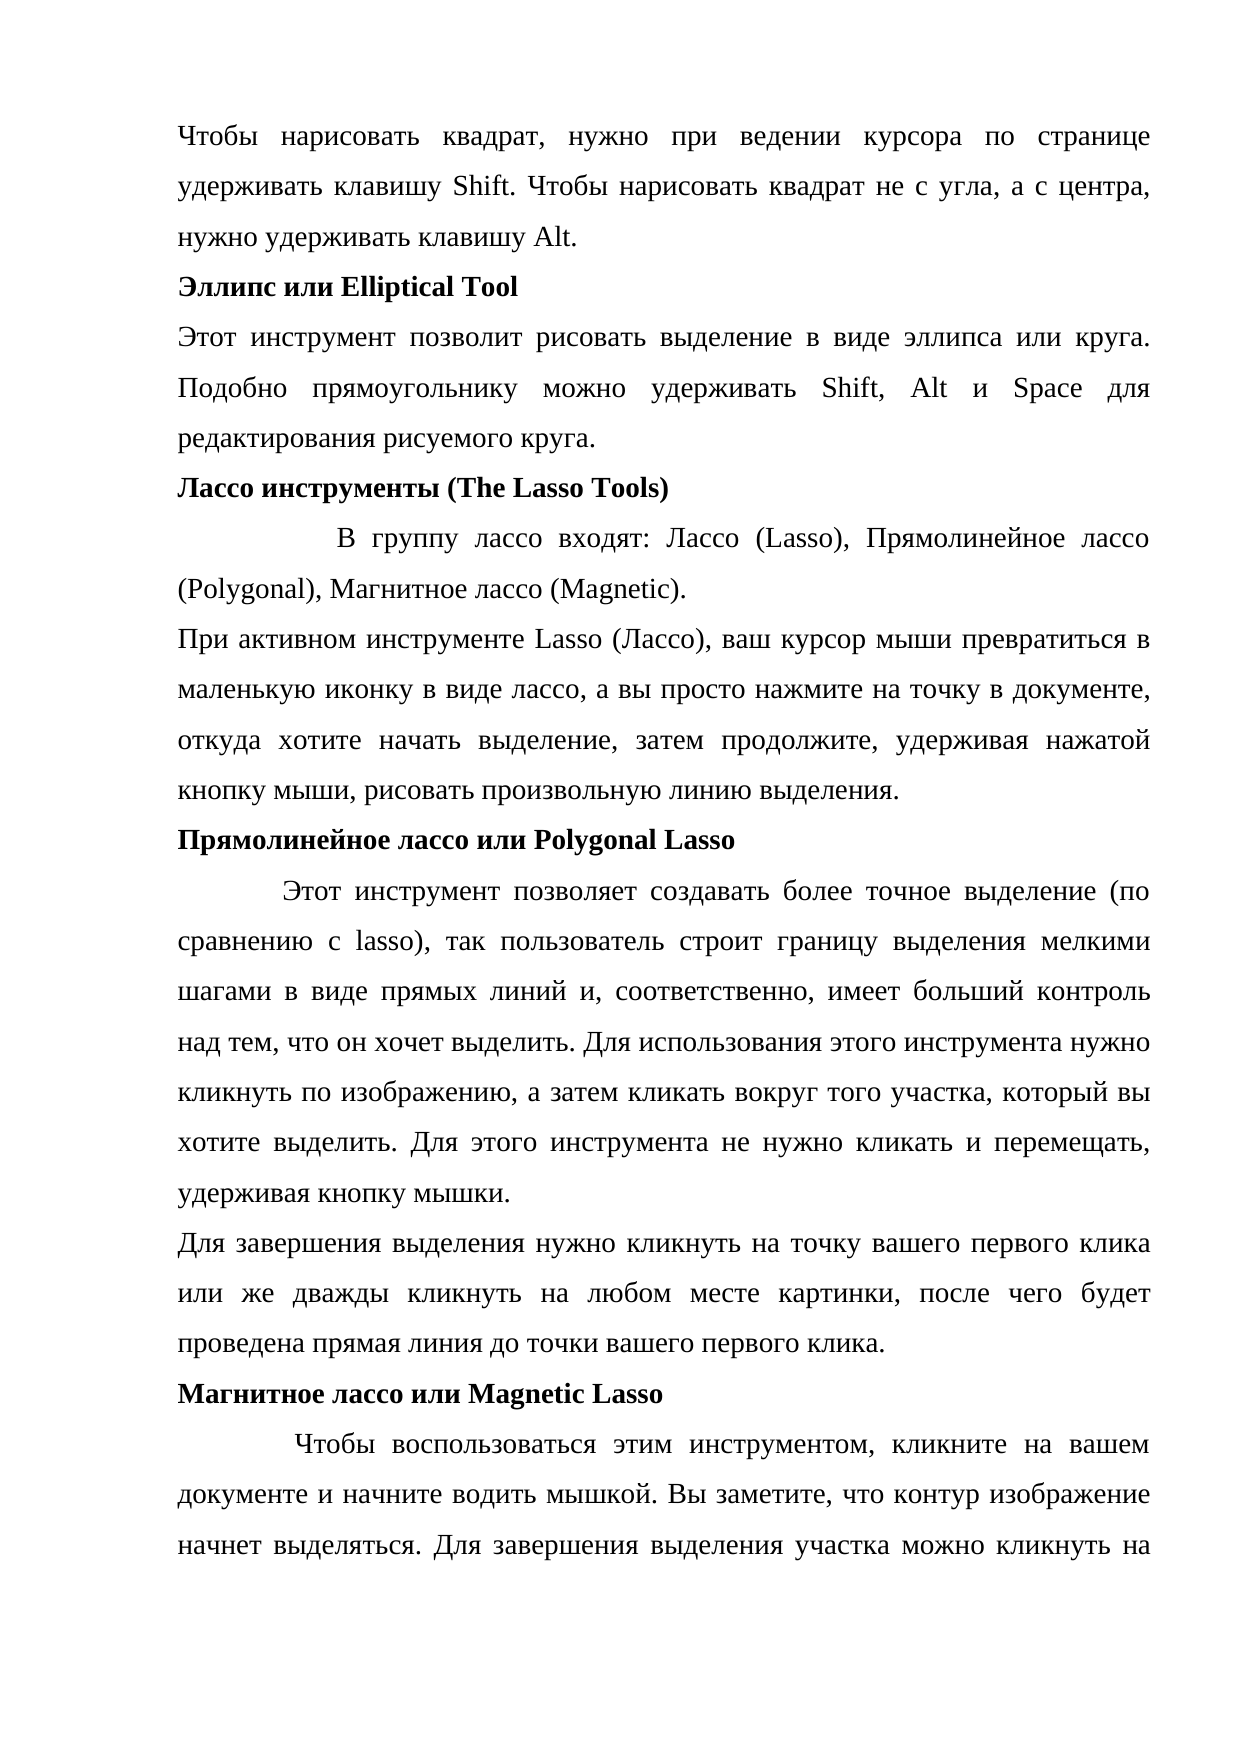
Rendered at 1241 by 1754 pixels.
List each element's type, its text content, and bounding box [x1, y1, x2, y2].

text При активном инструменте Lasso (Лассо), ваш курсор мыши превратиться в маленькую иконку в виде лассо, а вы просто нажмите на точку в документе, откуда хотите начать выделение, затем продолжите, удерживая нажатой кнопку мыши, рисовать произвольную линию выделения. [177, 621, 1152, 806]
text В группу лассо входят: Лассо (Lasso), Прямолинейное лассо (Polygonal), Магнитное лассо (Magnetic). [177, 521, 1152, 604]
text Лассо инструменты (The Lasso Tools) [177, 470, 1152, 504]
text Прямолинейное лассо или Polygonal Lasso [177, 822, 1152, 856]
text Эллипс или Elliptical Tool [177, 269, 1152, 303]
text Магнитное лассо или Magnetic Lasso [177, 1376, 1152, 1409]
text Этот инструмент позволяет создавать более точное выделение (по сравнению с lasso), так пользователь строит границу выделения мелкими шагами в виде прямых линий и, соответственно, имеет больший контроль над тем, что он хочет выделить. Для использования этого инструмента нужно кликнуть по изображению, а затем кликать вокруг того участка, который вы хотите выделить. Для этого инструмента не нужно кликать и перемещать, удерживая кнопку мышки. [177, 873, 1152, 1208]
text Для завершения выделения нужно кликнуть на точку вашего первого клика или же дважды кликнуть на любом месте картинки, после чего будет проведена прямая линия до точки вашего первого клика. [177, 1225, 1152, 1359]
text Чтобы нарисовать квадрат, нужно при ведении курсора по странице удерживать клавишу Shift. Чтобы нарисовать квадрат не с угла, а с центра, нужно удерживать клавишу Alt. [177, 118, 1152, 252]
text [177, 1426, 1152, 1560]
text Этот инструмент позволит рисовать выделение в виде эллипса или круга. Подобно прямоугольнику можно удерживать Shift, Alt и Space для редактирования рисуемого круга. [177, 319, 1152, 453]
